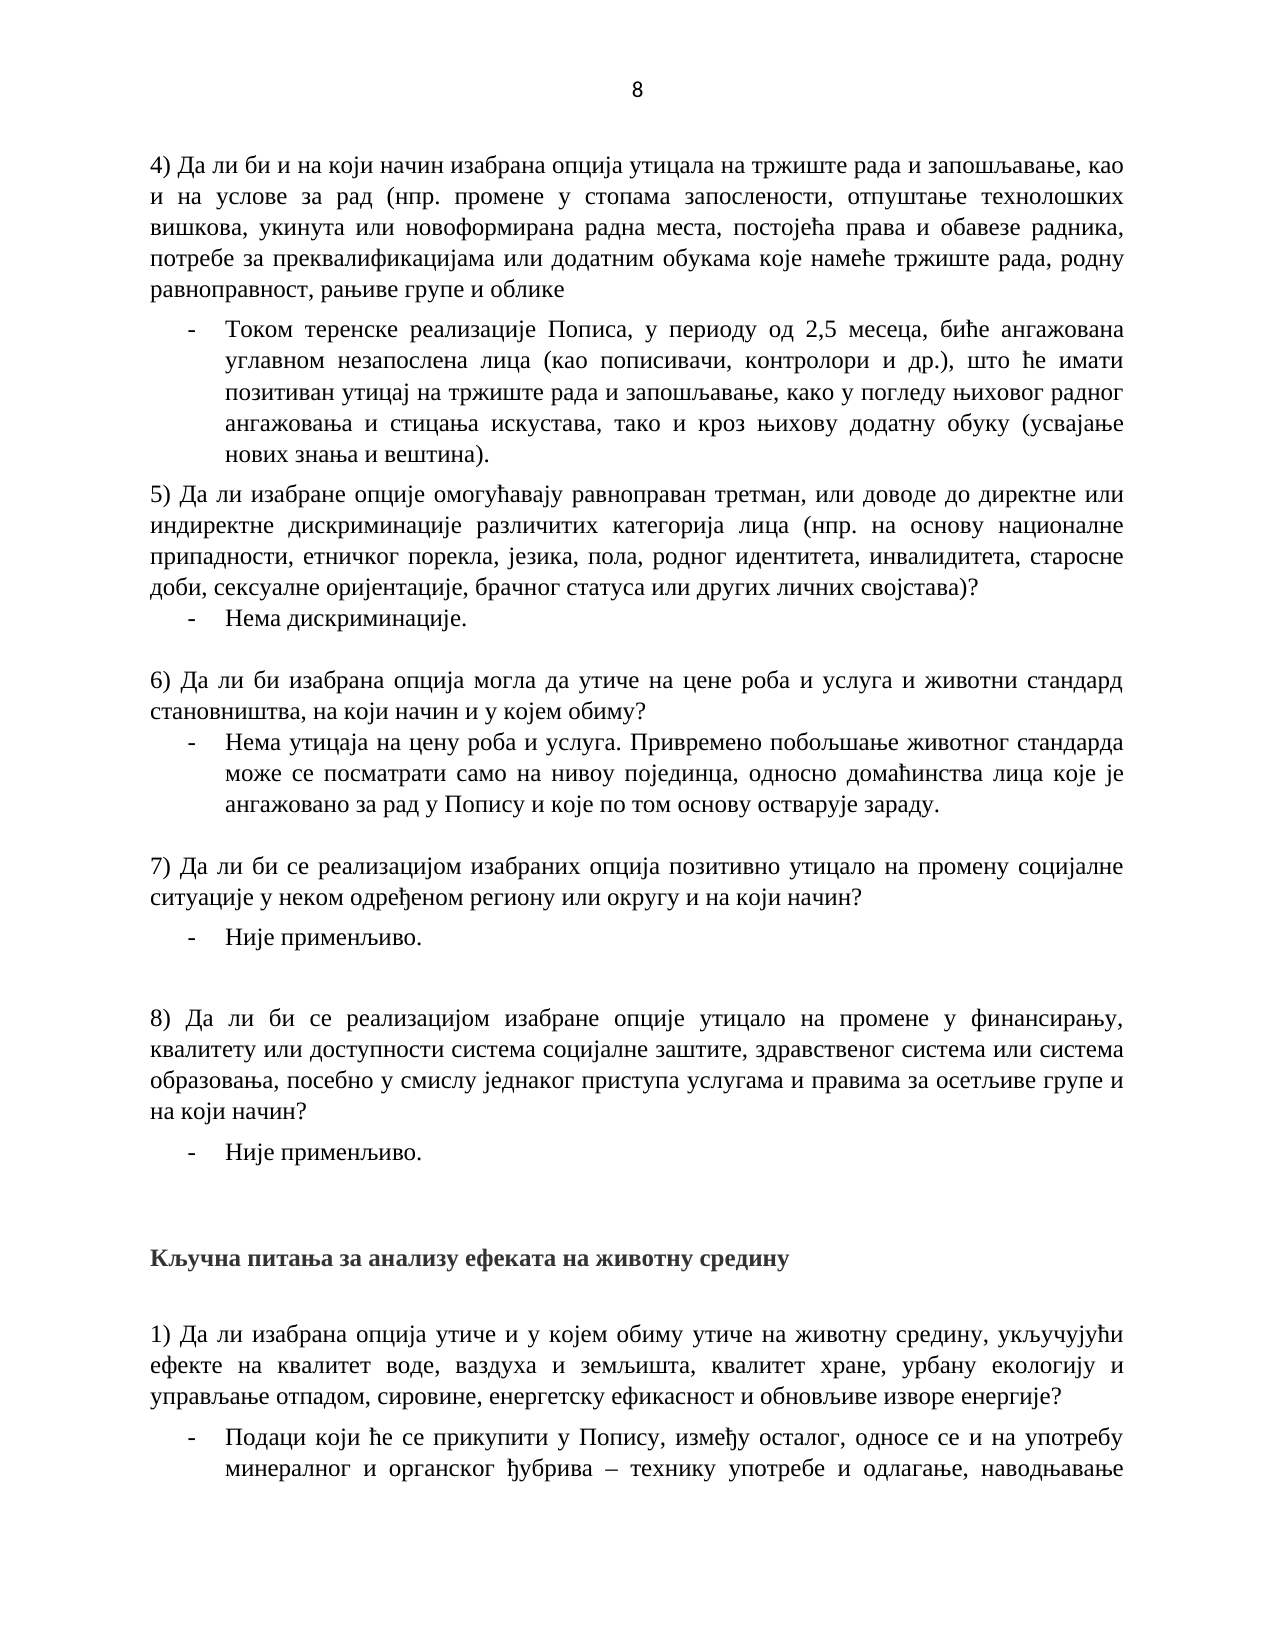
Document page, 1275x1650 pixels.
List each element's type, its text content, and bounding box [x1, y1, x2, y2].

list Нема утицаја на цену роба и услуга. Привремено побољшање животног стандарда може се посматрати само на нивоу појединца, односно домаћинства лица које је ангажовано за рад у Попису и које по том основу остварује зараду. [187, 727, 1125, 818]
text Кључна питања за анализу ефеката на животну средину [150, 1243, 1125, 1272]
list Током теренске реализације Пописа, у периоду од 2,5 месеца, биће ангажована углавном незапослена лица (као пописивачи, контролори и др.), што ће имати позитиван утицај на тржиште рада и запошљавање, како у погледу њиховог радног ангажовања и стицања искустава, тако и кроз њихову додатну обуку (усвајање нових знања и вештина). [187, 314, 1125, 467]
list Нема дискриминације. [187, 603, 1125, 632]
text 5) Да ли изабране опције омогућавају равноправан третман, или доводе до директне или индиректне дискриминације различитих категорија лица (нпр. на основу националне припадности, етничког порекла, језика, пола, родног идентитета, инвалидитета, старосне доби, сексуалне оријентације, брачног статуса или других личних својстава)? [150, 479, 1125, 601]
text 7) Да ли би се реализацијом изабраних опција позитивно утицало на промену социјалне ситуације у неком одређеном региону или округу и на који начин? [150, 851, 1125, 911]
text 4) Да ли би и на који начин изабрана опција утицала на тржиште рада и запошљавање, као и на услове за рад (нпр. промене у стопама запослености, отпуштање технолошких вишкова, укинута или новоформирана радна места, постојећа права и обавезе радника, потребе за преквалификацијама или додатним обукама које намеће тржиште рада, родну равноправност, рањиве групе и облике [150, 150, 1125, 303]
list Није применљиво. [187, 1137, 1125, 1165]
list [187, 1422, 1125, 1481]
list Није применљиво. [187, 922, 1125, 951]
text 8) Да ли би се реализацијом изабране опције утицало на промене у финансирању, квалитету или доступности система социјалне заштите, здравственог система или система образовања, посебно у смислу једнаког приступа услугама и правима за осетљиве групе и на који начин? [150, 1003, 1125, 1125]
text 6) Да ли би изабрана опција могла да утиче на цене роба и услуга и животни стандард становништва, на који начин и у којем обиму? [150, 665, 1125, 725]
text 1) Да ли изабрана опција утиче и у којем обиму утиче на животну средину, укључујући ефекте на квалитет воде, ваздуха и земљишта, квалитет хране, урбану екологију и управљање отпадом, сировине, енергетску ефикасност и обновљиве изворе енергије? [150, 1319, 1125, 1410]
